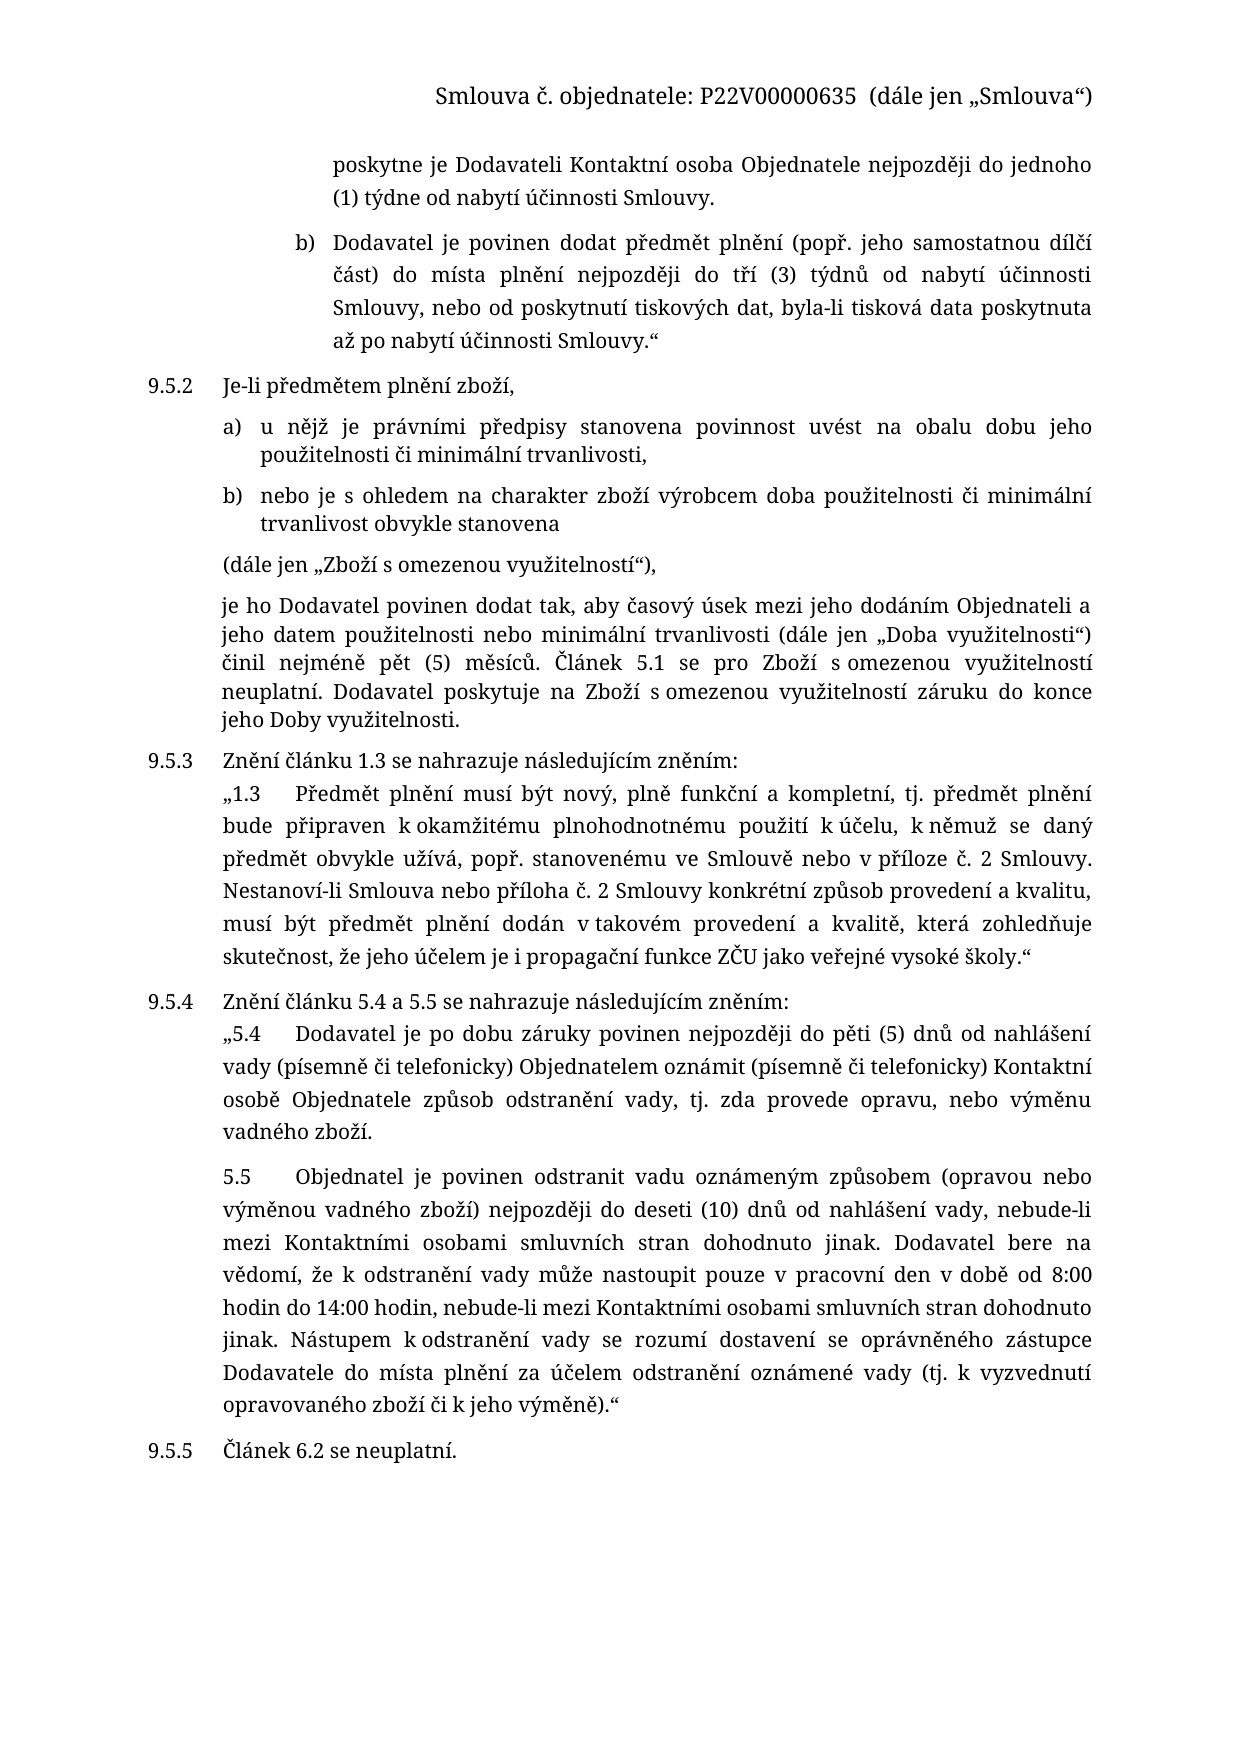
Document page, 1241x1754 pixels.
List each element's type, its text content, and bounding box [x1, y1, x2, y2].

list u nějž je právními předpisy stanovena povinnost uvést na obalu dobu jeho použitelnosti či minimální trvanlivosti, [223, 412, 1093, 469]
list Znění článku 5.4 a 5.5 se nahrazuje následujícím zněním: [148, 987, 1093, 1015]
list Znění článku 1.3 se nahrazuje následujícím zněním: [148, 746, 1093, 774]
list 5.5 Objednatel je povinen odstranit vadu oznámeným způsobem (opravou nebo výměnou vadného zboží) nejpozději do deseti (10) dnů od nahlášení vady, nebude-li mezi Kontaktními osobami smluvních stran dohodnuto jinak. Dodavatel bere na vědomí, že k odstranění vady může nastoupit pouze v pracovní den v době od 8:00 hodin do 14:00 hodin, nebude-li mezi Kontaktními osobami smluvních stran dohodnuto jinak. Nástupem k odstranění vady se rozumí dostavení se oprávněného zástupce Dodavatele do místa plnění za účelem odstranění oznámené vady (tj. k vyzvednutí opravovaného zboží či k jeho výměně).“ [223, 1162, 1093, 1419]
list „1.3 Předmět plnění musí být nový, plně funkční a kompletní, tj. předmět plnění bude připraven k okamžitému plnohodnotnému použití k účelu, k němuž se daný předmět obvykle užívá, popř. stanovenému ve Smlouvě nebo v příloze č. 2 Smlouvy. Nestanoví-li Smlouva nebo příloha č. 2 Smlouvy konkrétní způsob provedení a kvalitu, musí být předmět plnění dodán v takovém provedení a kvalitě, která zohledňuje skutečnost, že jeho účelem je i propagační funkce ZČU jako veřejné vysoké školy.“ [223, 779, 1093, 970]
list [295, 150, 1093, 211]
list Je-li předmětem plnění zboží, [148, 371, 1093, 399]
text je ho Dodavatel povinen dodat tak, aby časový úsek mezi jeho dodáním Objednateli a jeho datem použitelnosti nebo minimální trvanlivosti (dále jen „Doba využitelnosti“) činil nejméně pět (5) měsíců. Článek 5.1 se pro Zboží s omezenou využitelností neuplatní. Dodavatel poskytuje na Zboží s omezenou využitelností záruku do konce jeho Doby využitelnosti. [221, 591, 1093, 734]
text (dále jen „Zboží s omezenou využitelností“), [223, 551, 1093, 579]
list „5.4 Dodavatel je po dobu záruky povinen nejpozději do pěti (5) dnů od nahlášení vady (písemně či telefonicky) Objednatelem oznámit (písemně či telefonicky) Kontaktní osobě Objednatele způsob odstranění vady, tj. zda provede opravu, nebo výměnu vadného zboží. [223, 1019, 1093, 1146]
list nebo je s ohledem na charakter zboží výrobcem doba použitelnosti či minimální trvanlivost obvykle stanovena [223, 481, 1093, 538]
list Dodavatel je povinen dodat předmět plnění (popř. jeho samostatnou dílčí část) do místa plnění nejpozději do tří (3) týdnů od nabytí účinnosti Smlouvy, nebo od poskytnutí tiskových dat, byla-li tisková data poskytnuta až po nabytí účinnosti Smlouvy.“ [295, 228, 1093, 354]
list Článek 6.2 se neuplatní. [148, 1436, 1093, 1464]
